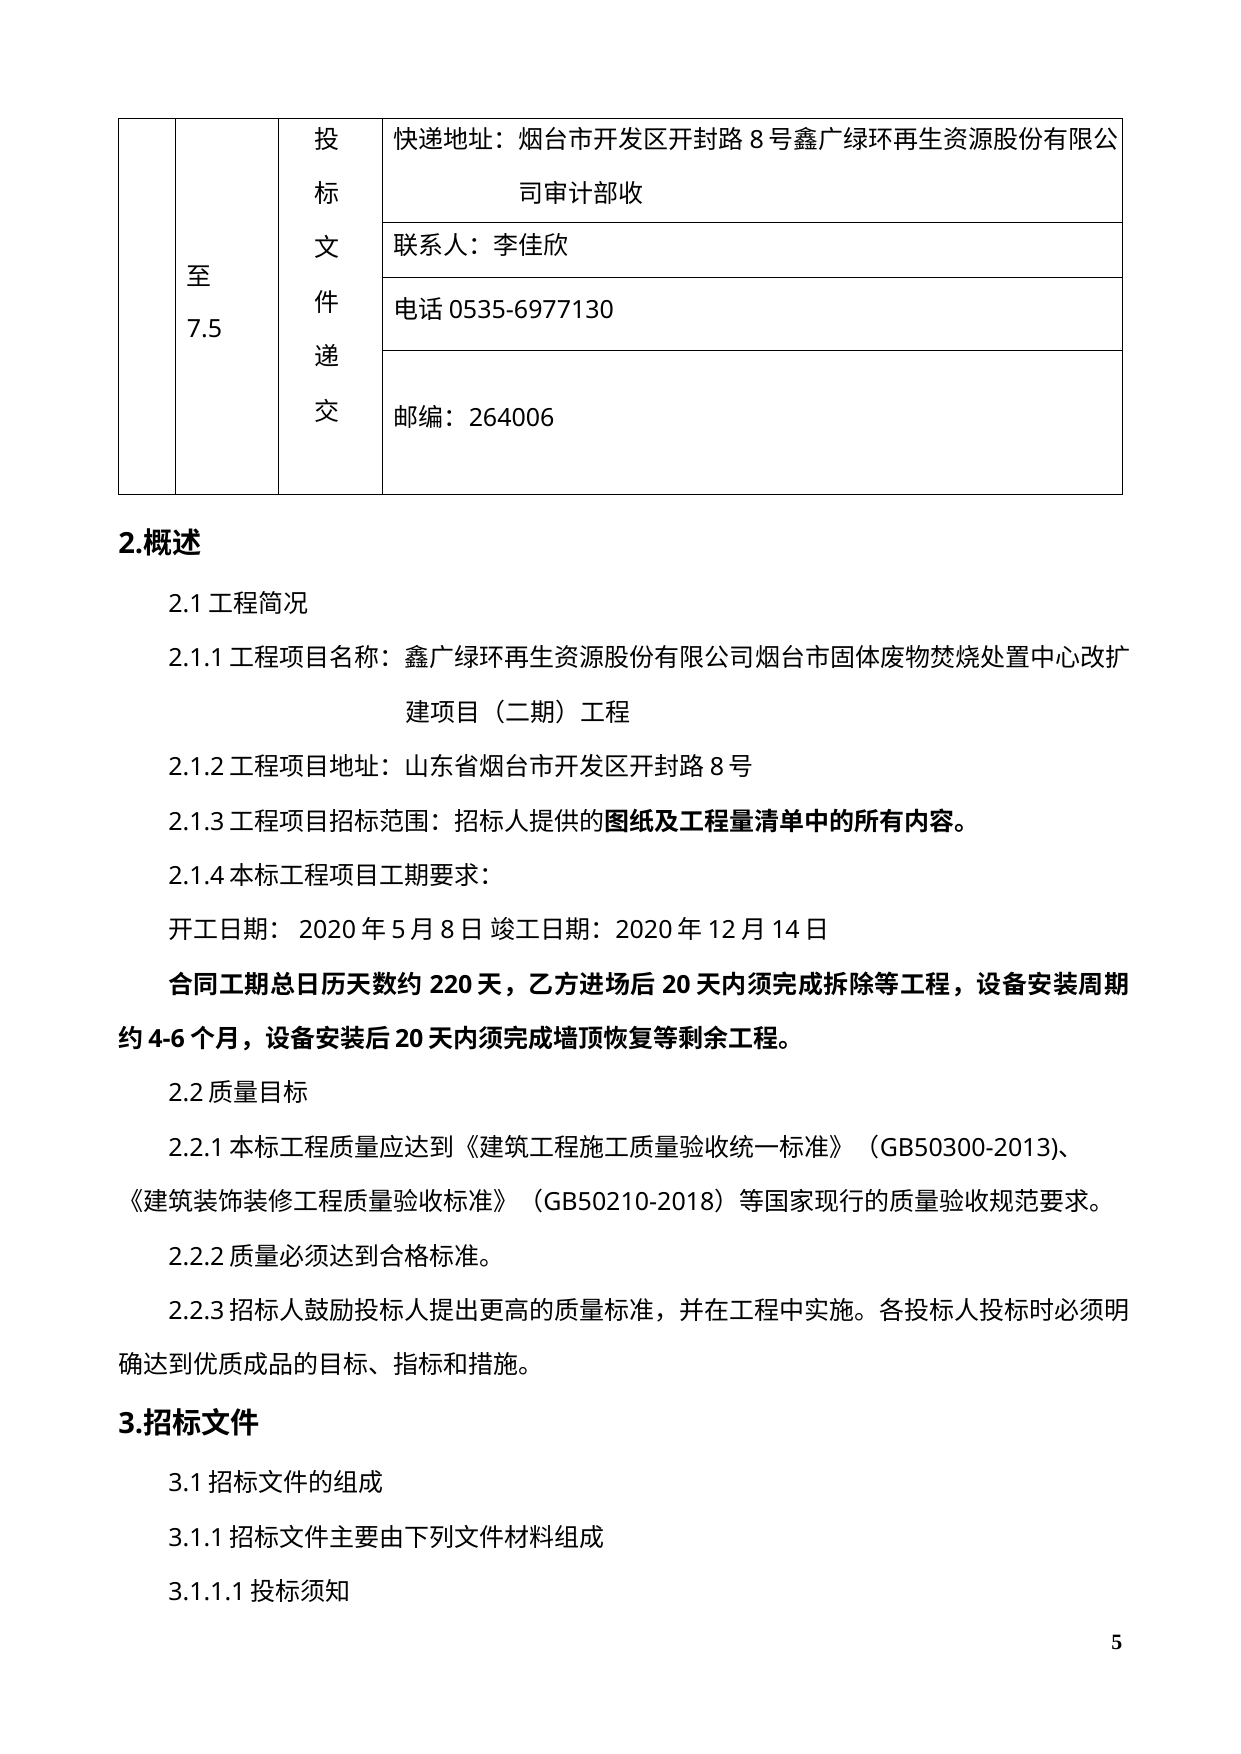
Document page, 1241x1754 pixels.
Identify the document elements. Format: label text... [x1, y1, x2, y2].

text 2.2质量目标 [118, 1073, 1131, 1109]
text 3.招标文件 [118, 1399, 1130, 1442]
table_cell 联系人：李佳欣 [383, 223, 1122, 277]
text 3.1招标文件的组成 [118, 1463, 1131, 1499]
table_cell 7 [119, 119, 175, 494]
text 本标工程项目工期要求： [118, 855, 1131, 892]
table_cell 邮编：264006 [383, 351, 1122, 494]
text 工程项目招标范围：招标人提供的图纸及工程量清单中的所有内容。 [118, 801, 1131, 837]
table_cell 7.1 至 7.5 [176, 119, 278, 494]
text 质量必须达到合格标准。 [118, 1236, 1131, 1272]
text 合同工期总日历天数约220天，乙方进场后20天内须完成拆除等工程，设备安装周期约4-6个月，设备安装后20天内须完成墙顶恢复等剩余工程。 [118, 964, 1131, 1055]
text .1投标须知 [118, 1571, 1131, 1608]
text 2.1工程简况 [118, 583, 1131, 620]
text 招标文件主要由下列文件材料组成 [118, 1517, 1131, 1553]
text 工程项目名称：鑫广绿环再生资源股份有限公司烟台市固体废物焚烧处置中心改扩建项目（二期）工程 [168, 638, 1131, 728]
text 开工日期： 2020年5月8日 竣工日期：2020年12月14日 [118, 910, 1131, 946]
text 2.2.1本标工程质量应达到《建筑工程施工质量验收统一标准》（GB50300-2013)、《建筑装饰装修工程质量验收标准》（GB50210-2018）等国家现行的质量验收规范要求。 [118, 1127, 1122, 1218]
table_cell 投 标 文 件 递 交 [279, 119, 382, 494]
text 工程项目地址：山东省烟台市开发区开封路8号 [118, 747, 1131, 783]
table_cell 电话0535-6977130 [383, 278, 1122, 349]
table_cell 快递地址：烟台市开发区开封路8号鑫广绿环再生资源股份有限公司审计部收 [383, 119, 1122, 222]
text 招标人鼓励投标人提出更高的质量标准，并在工程中实施。各投标人投标时必须明确达到优质成品的目标、指标和措施。 [118, 1290, 1131, 1381]
text 2.概述 [118, 520, 1130, 562]
